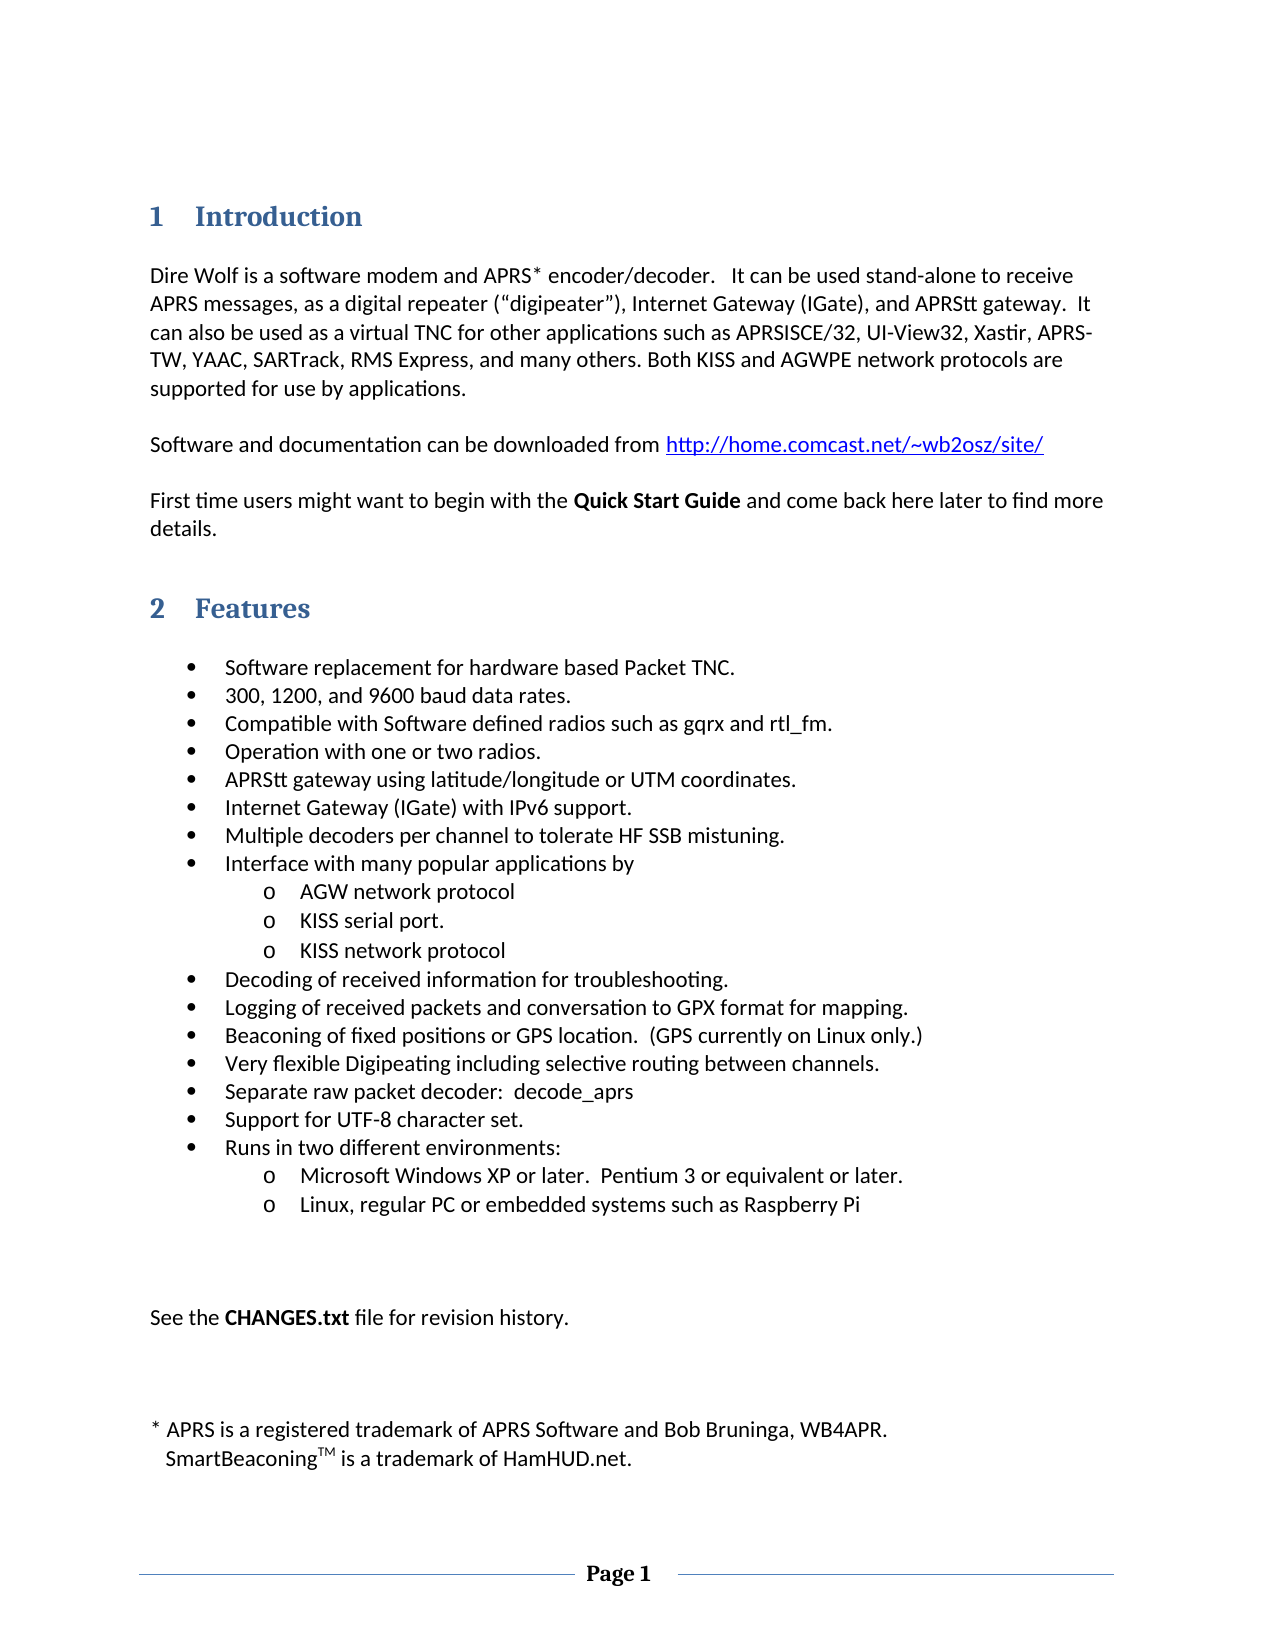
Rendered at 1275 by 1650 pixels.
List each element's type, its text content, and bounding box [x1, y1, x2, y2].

list Runs in two different environments: [187, 1133, 1125, 1161]
list Logging of received packets and conversation to GPX format for mapping. [187, 993, 1125, 1021]
list Multiple decoders per channel to tolerate HF SSB mistuning. [187, 821, 1125, 849]
list Compatible with Software defined radios such as gqrx and rtl_fm. [187, 709, 1125, 737]
list KISS network protocol [262, 936, 1125, 965]
list Beaconing of fixed positions or GPS location. (GPS currently on Linux only.) [187, 1021, 1125, 1049]
subtitle Features [150, 592, 1125, 625]
list Support for UTF-8 character set. [187, 1105, 1125, 1133]
list 300, 1200, and 9600 baud data rates. [187, 681, 1125, 709]
list Operation with one or two radios. [187, 737, 1125, 765]
list APRStt gateway using latitude/longitude or UTM coordinates. [187, 765, 1125, 793]
text First time users might want to begin with the Quick Start Guide and come back here later to find more details. [150, 486, 1125, 542]
list AGW network protocol [262, 877, 1125, 907]
list Interface with many popular applications by [187, 849, 1125, 877]
list Separate raw packet decoder: decode_aprs [187, 1077, 1125, 1105]
list Software replacement for hardware based Packet TNC. [187, 653, 1125, 681]
list Internet Gateway (IGate) with IPv6 support. [187, 793, 1125, 821]
list Very flexible Digipeating including selective routing between channels. [187, 1049, 1125, 1077]
list Linux, regular PC or embedded systems such as Raspberry Pi [262, 1190, 1125, 1219]
text Dire Wolf is a software modem and APRS* encoder/decoder. It can be used stand-alone to receive APRS messages, as a digital repeater (“digipeater”), Internet Gateway (IGate), and APRStt gateway. It can also be used as a virtual TNC for other applications such as APRSISCE/32, UI-View32, Xastir, APRS-TW, YAAC, SARTrack, RMS Express, and many others. Both KISS and AGWPE network protocols are supported for use by applications. [150, 262, 1125, 402]
subtitle Introduction [150, 200, 1125, 233]
text See the CHANGES.txt file for revision history. [150, 1303, 1125, 1332]
text * APRS is a registered trademark of APRS Software and Bob Bruninga, WB4APR. [150, 1416, 1125, 1444]
list Microsoft Windows XP or later. Pentium 3 or equivalent or later. [262, 1161, 1125, 1190]
text Software and documentation can be downloaded from http://home.comcast.net/~wb2osz/site/ [150, 430, 1125, 458]
text SmartBeaconingTM is a trademark of HamHUD.net. [150, 1444, 1125, 1472]
list KISS serial port. [262, 907, 1125, 936]
list Decoding of received information for troubleshooting. [187, 965, 1125, 993]
